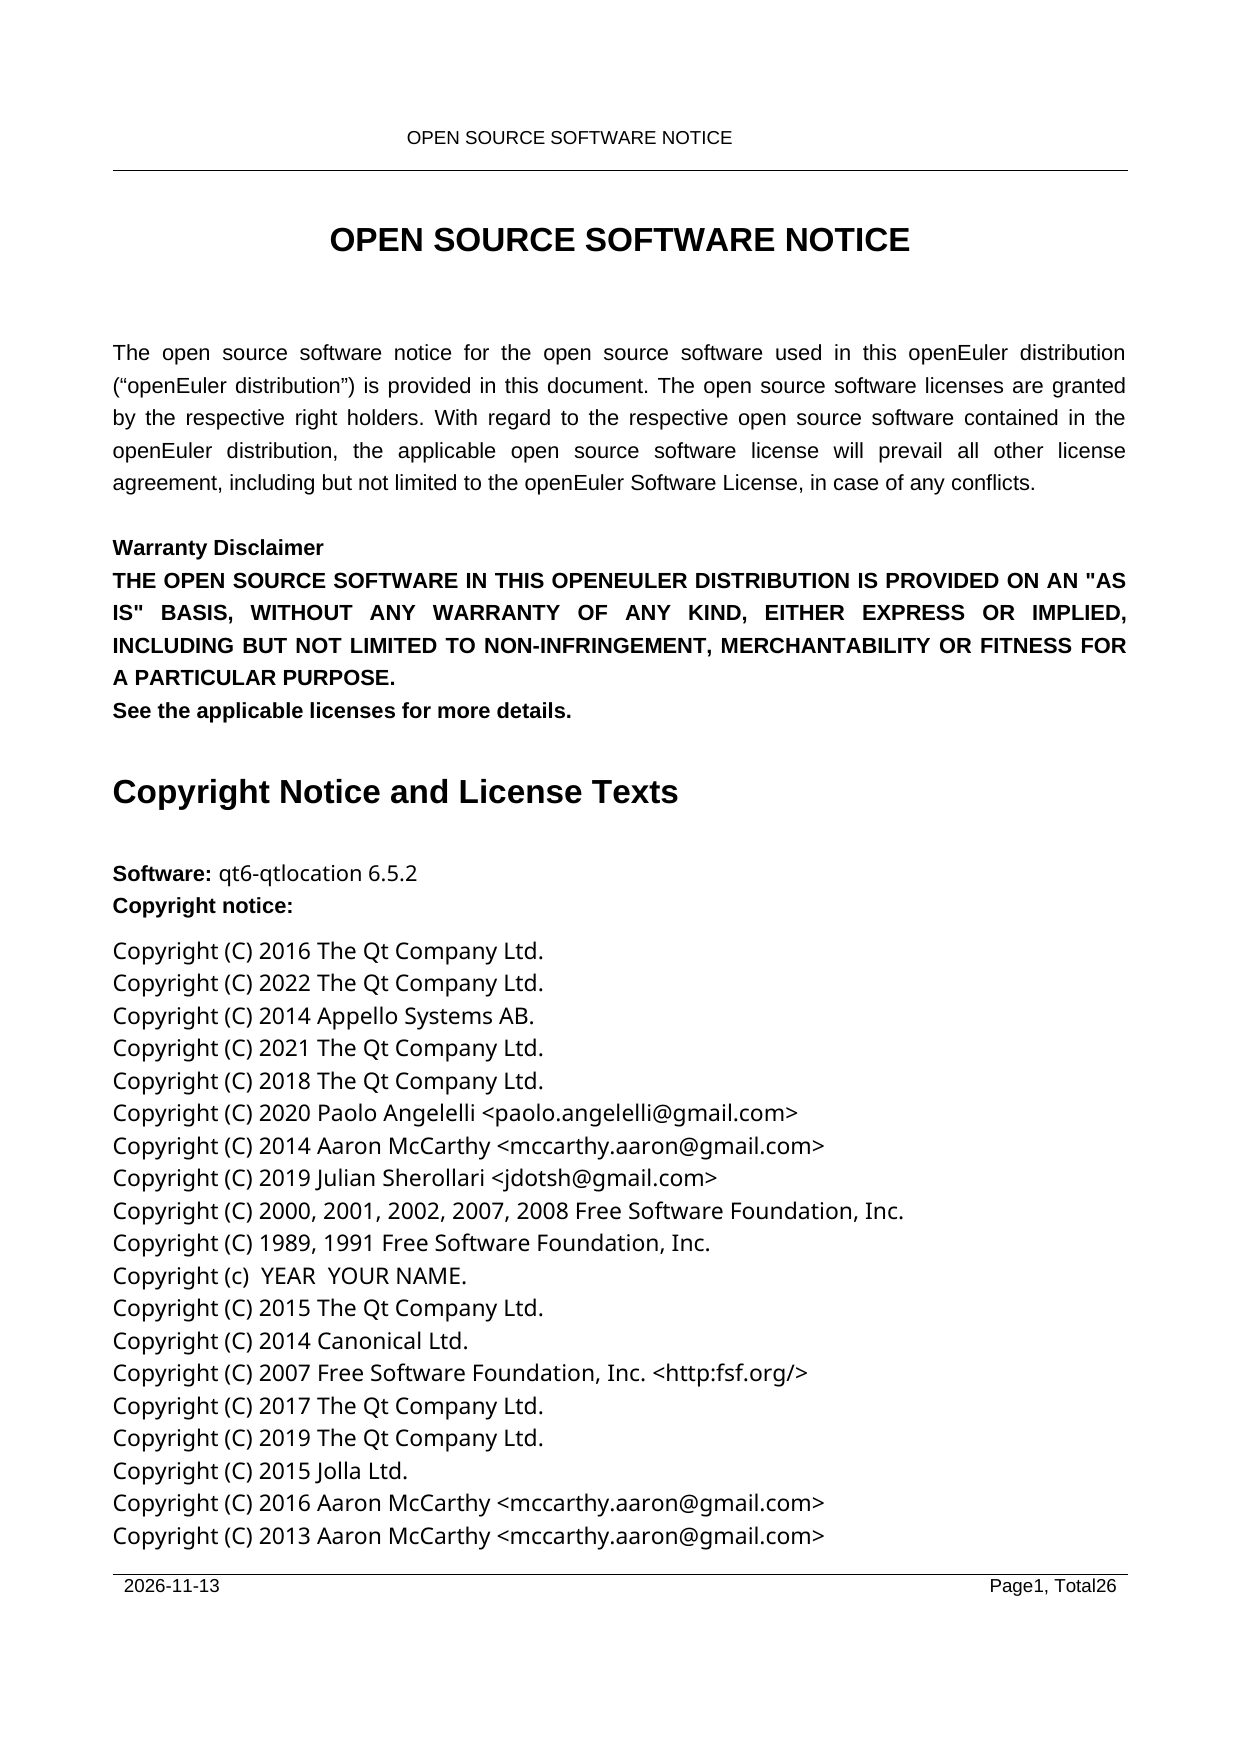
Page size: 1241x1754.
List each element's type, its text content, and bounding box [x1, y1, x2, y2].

text OPEN SOURCE SOFTWARE NOTICE [112, 206, 1128, 271]
title Software: qt6-qtlocation 6.5.2 [112, 856, 1128, 889]
text Copyright notice: [112, 889, 1128, 921]
text THE OPEN SOURCE SOFTWARE IN THIS OPENEULER DISTRIBUTION IS PROVIDED ON AN "AS IS" BASIS, WITHOUT ANY WARRANTY OF ANY KIND, EITHER EXPRESS OR IMPLIED, INCLUDING BUT NOT LIMITED TO NON-INFRINGEMENT, MERCHANTABILITY OR FITNESS FOR A PARTICULAR PURPOSE. See the applicable licenses for more details. [112, 564, 1128, 726]
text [112, 934, 1128, 1551]
text Copyright Notice and License Texts [112, 759, 1128, 824]
text The open source software notice for the open source software used in this openEuler distribution (“openEuler distribution”) is provided in this document. The open source software licenses are granted by the respective right holders. With regard to the respective open source software contained in the openEuler distribution, the applicable open source software license will prevail all other license agreement, including but not limited to the openEuler Software License, in case of any conflicts. [112, 336, 1128, 499]
text Warranty Disclaimer [112, 531, 1128, 564]
